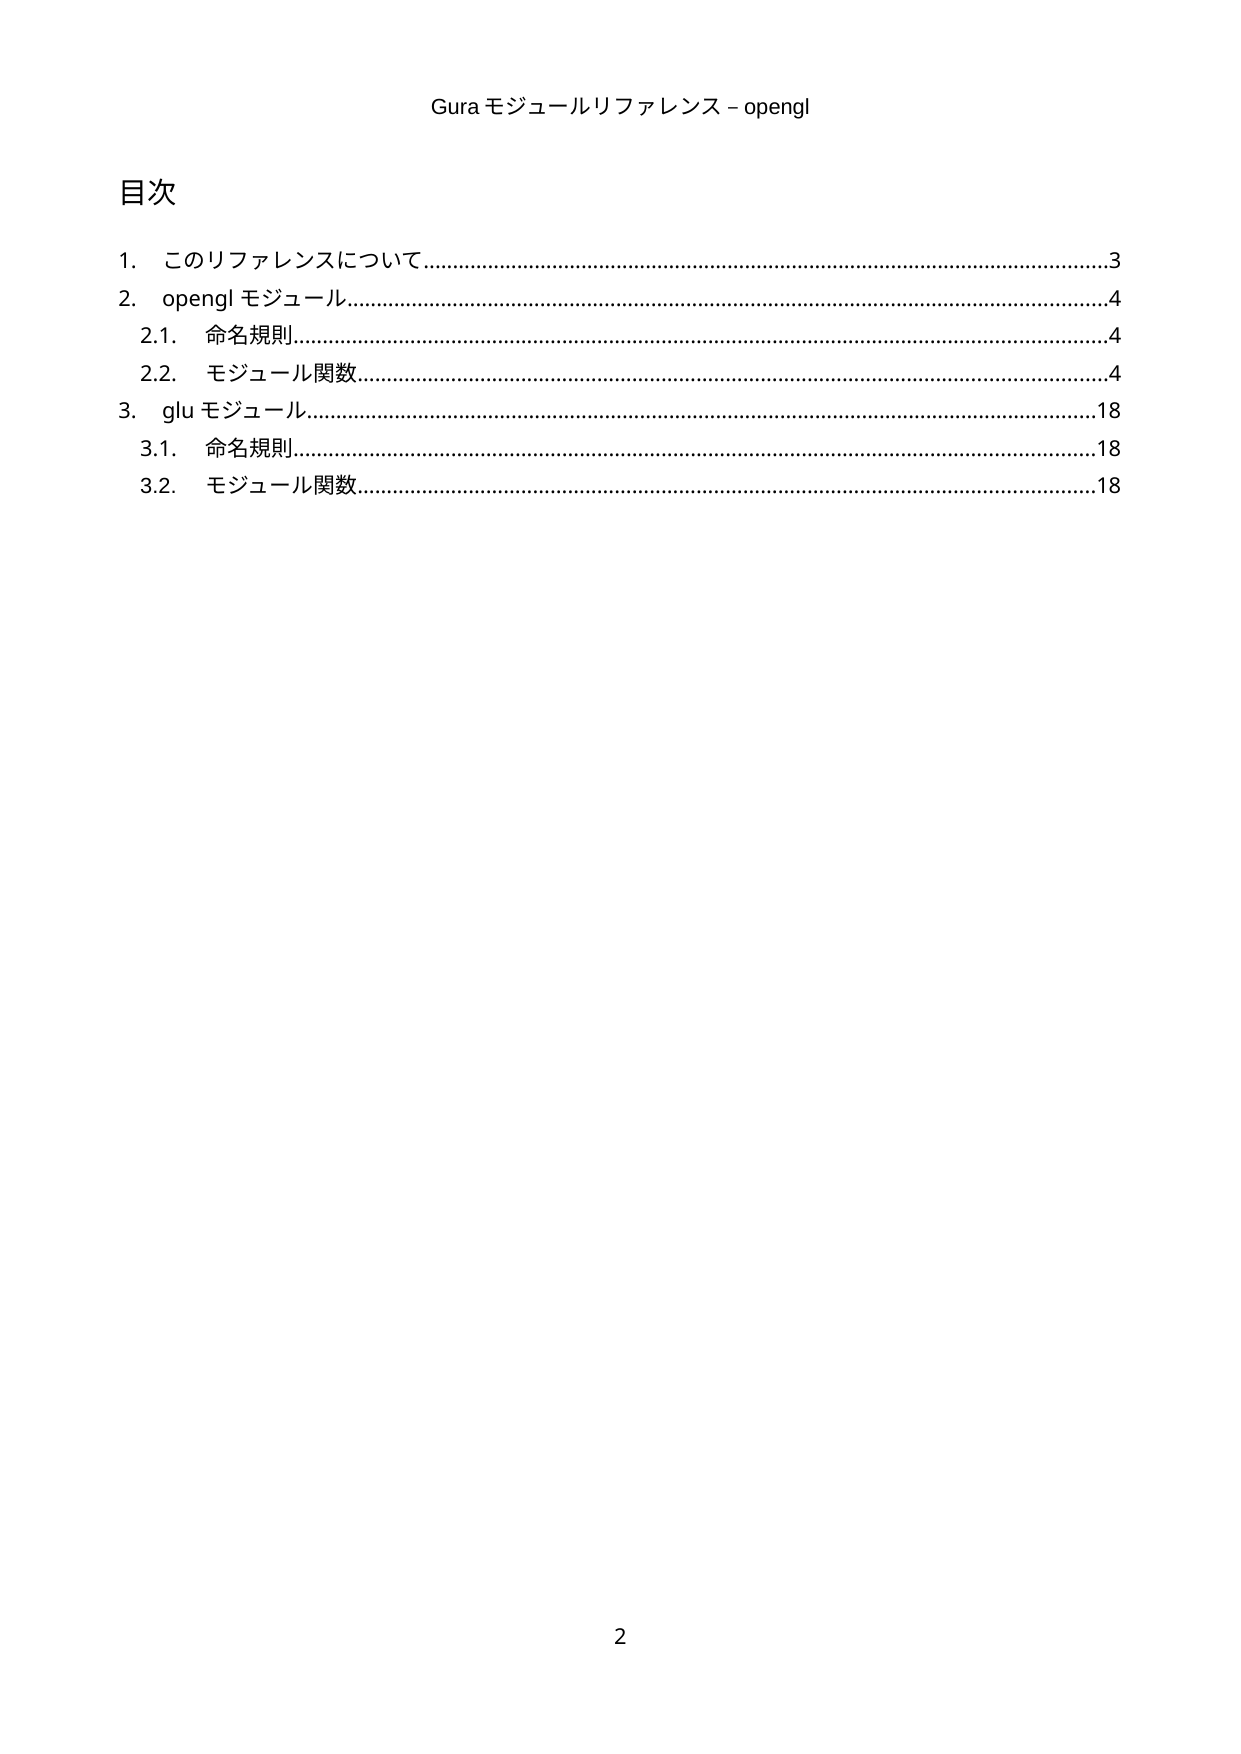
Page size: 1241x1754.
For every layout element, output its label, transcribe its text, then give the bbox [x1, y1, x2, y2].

text 3. gluモジュール 18 [118, 391, 1122, 428]
text 3.1. 命名規則 18 [140, 428, 1122, 466]
text 1. このリファレンスについて 3 [118, 241, 1122, 278]
text 3.2. モジュール関数 18 [140, 466, 1122, 503]
text 2.1. 命名規則 4 [140, 316, 1122, 353]
text 2.2. モジュール関数 4 [140, 353, 1122, 391]
text 目次 [118, 153, 1122, 228]
text 2. opengl モジュール 4 [118, 278, 1122, 316]
